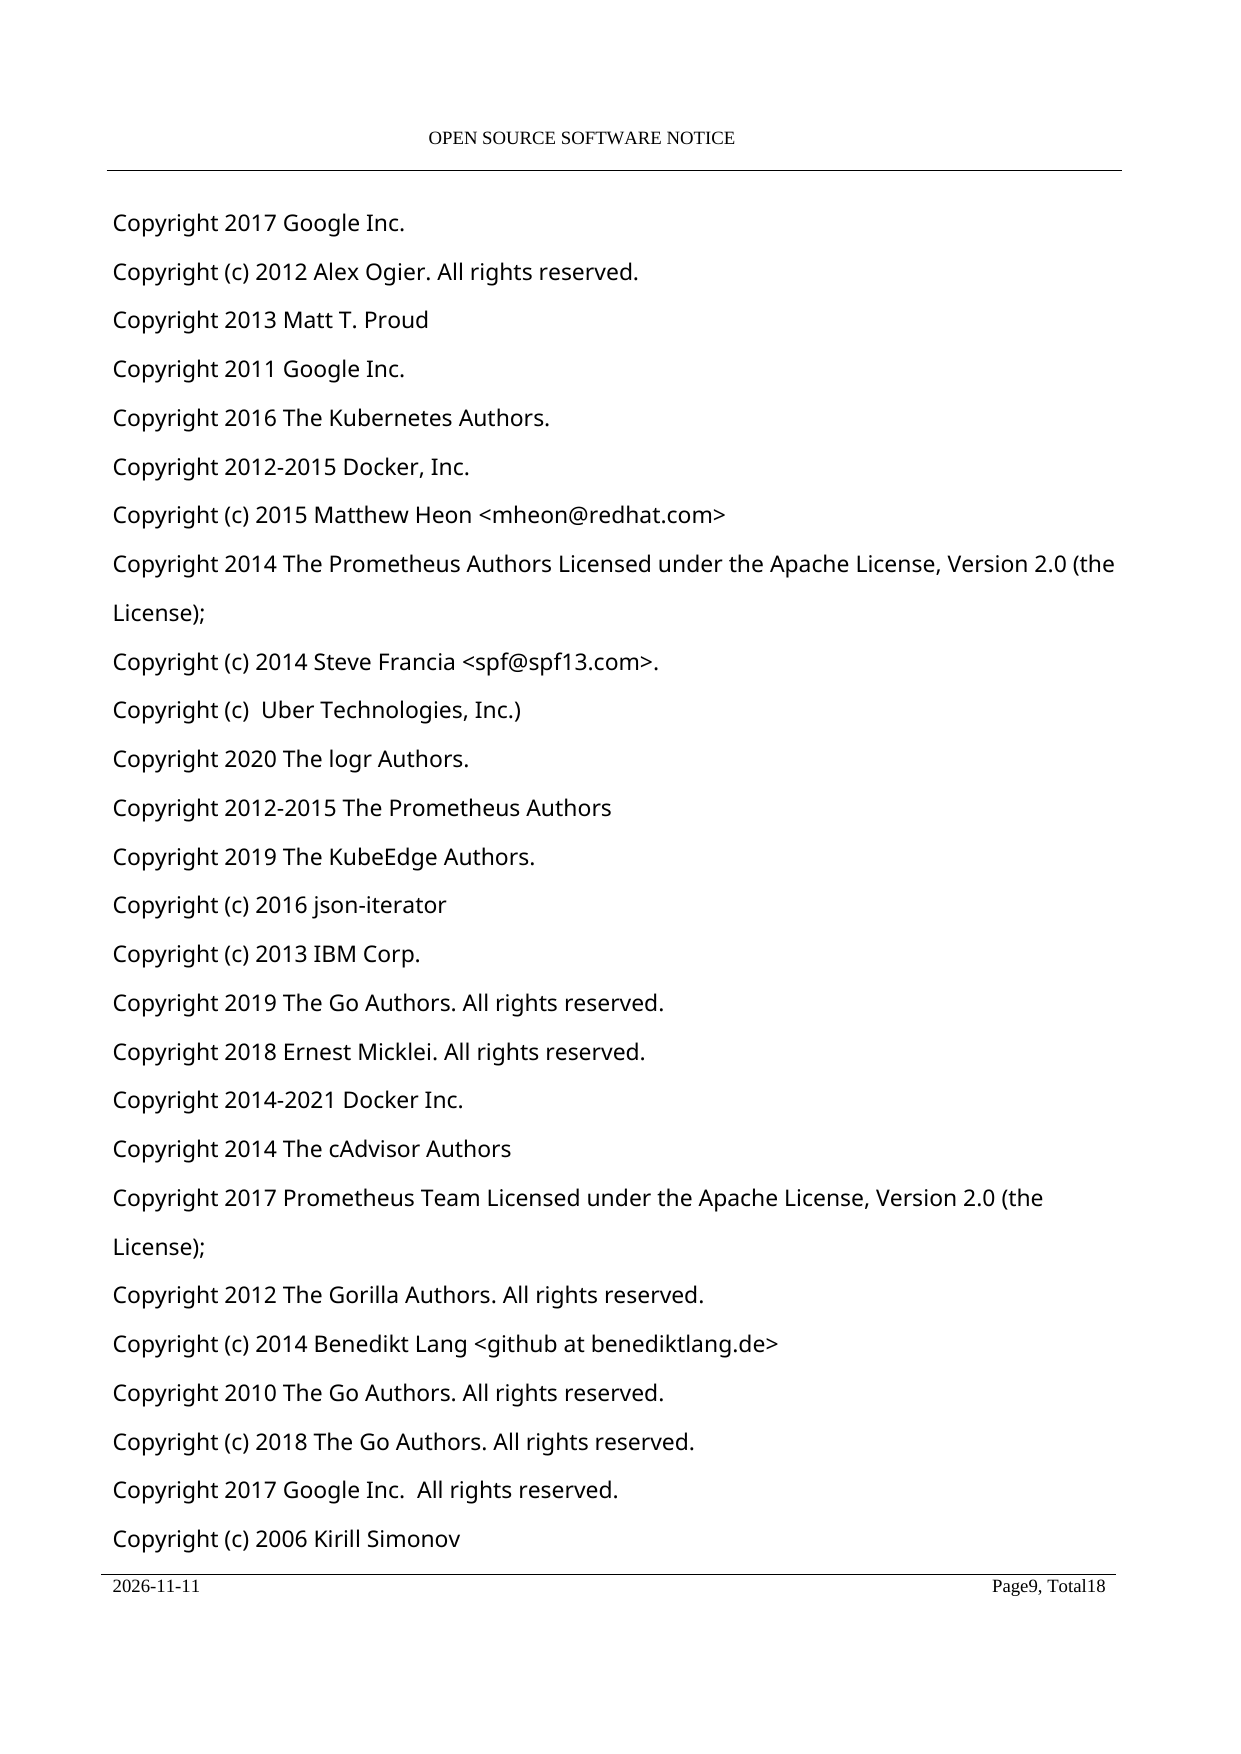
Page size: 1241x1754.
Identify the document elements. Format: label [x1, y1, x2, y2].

text [112, 206, 1128, 1555]
